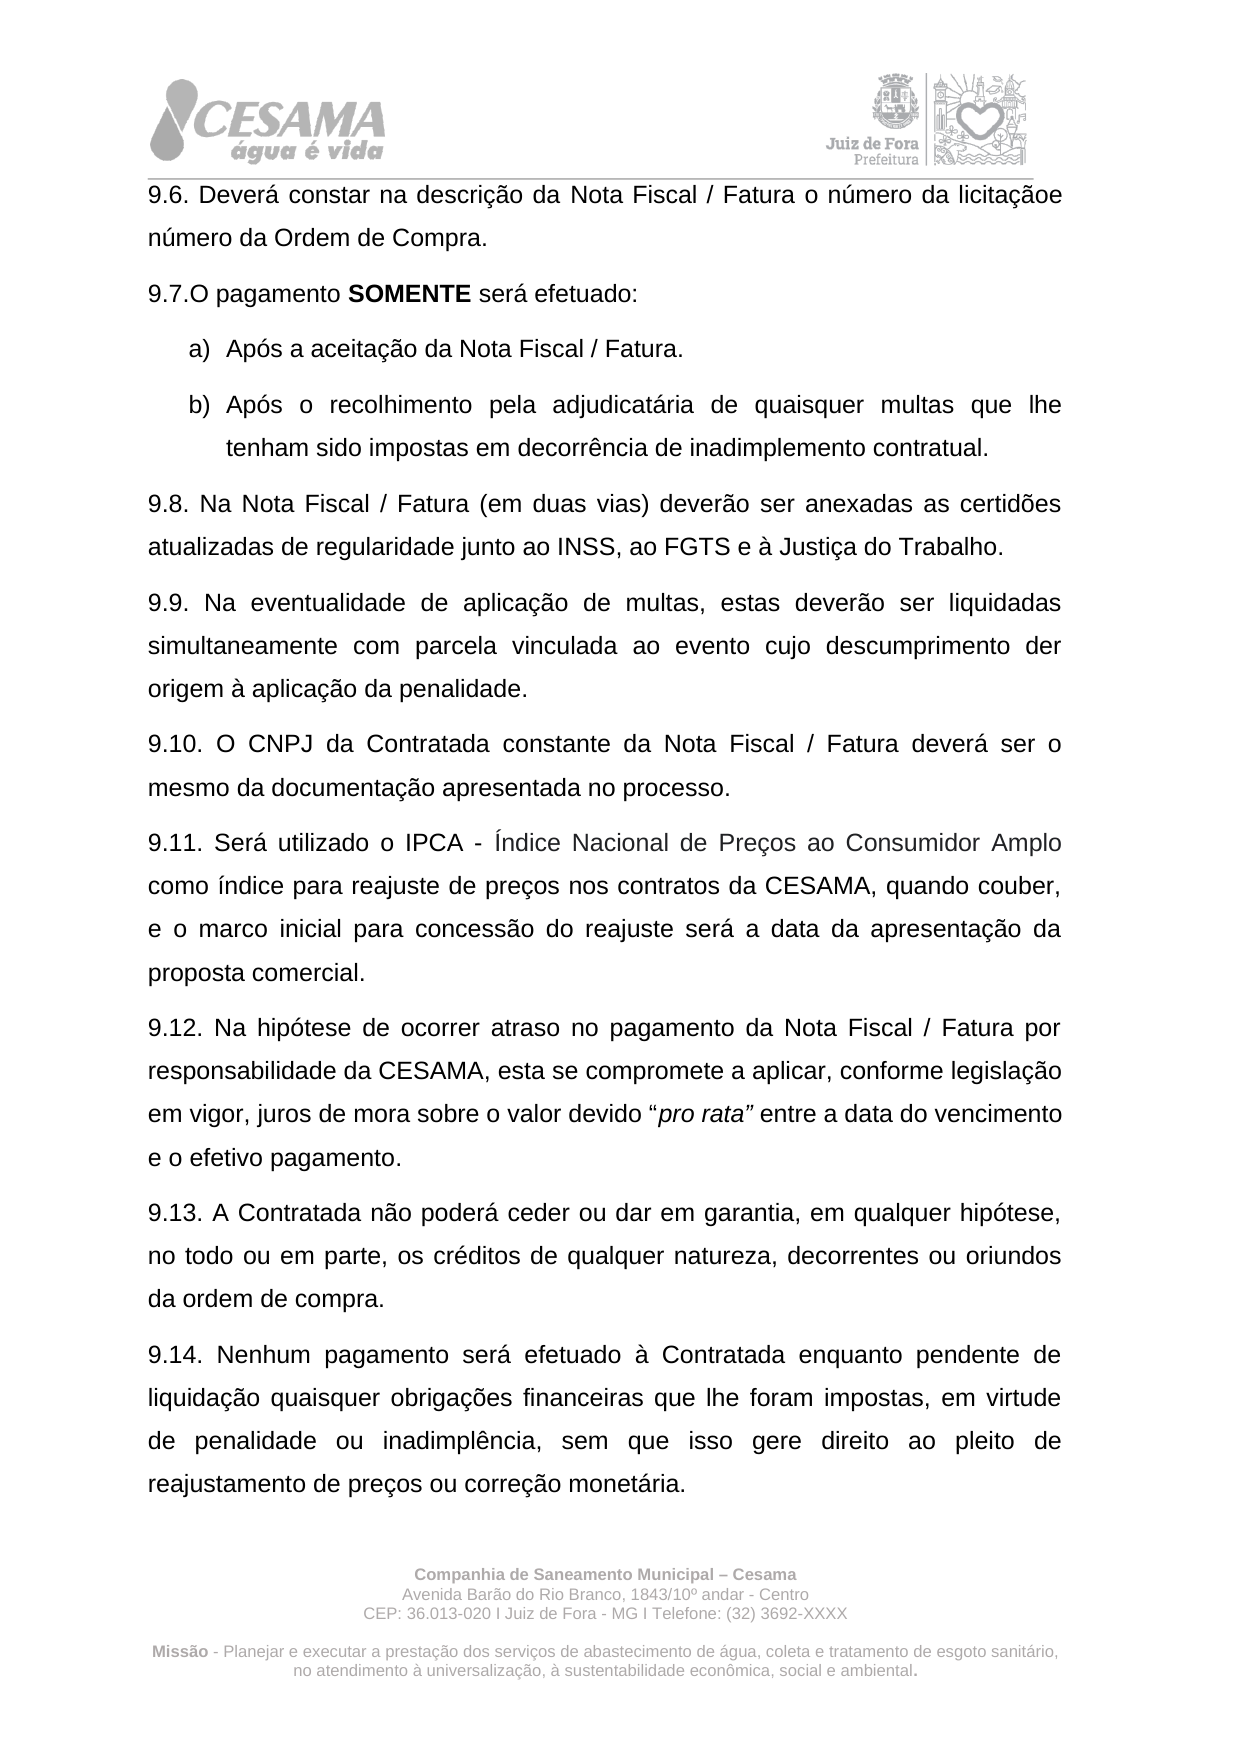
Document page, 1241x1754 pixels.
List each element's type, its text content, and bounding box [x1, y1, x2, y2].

text 9.7.O pagamento SOMENTE será efetuado: [148, 279, 1063, 307]
text 9.14. Nenhum pagamento será efetuado à Contratada enquanto pendente de liquidação quaisquer obrigações financeiras que lhe foram impostas, em virtude de penalidade ou inadimplência, sem que isso gere direito ao pleito de reajustamento de preços ou correção monetária. [148, 1340, 1063, 1498]
text 9.8. Na Nota Fiscal / Fatura (em duas vias) deverão ser anexadas as certidões atualizadas de regularidade junto ao INSS, ao FGTS e à Justiça do Trabalho. [148, 489, 1063, 561]
text 9.12. Na hipótese de ocorrer atraso no pagamento da Nota Fiscal / Fatura por responsabilidade da CESAMA, esta se compromete a aplicar, conforme legislação em vigor, juros de mora sobre o valor devido “pro rata” entre a data do vencimento e o efetivo pagamento. [148, 1013, 1063, 1171]
picture [147, 73, 1034, 180]
text 9.11. Será utilizado o IPCA - Índice Nacional de Preços ao Consumidor Amplo como índice para reajuste de preços nos contratos da CESAMA, quando couber, e o marco inicial para concessão do reajuste será a data da apresentação da proposta comercial. [148, 828, 1063, 986]
text 9.13. A Contratada não poderá ceder ou dar em garantia, em qualquer hipótese, no todo ou em parte, os créditos de qualquer natureza, decorrentes ou oriundos da ordem de compra. [148, 1198, 1063, 1313]
text 9.6. Deverá constar na descrição da Nota Fiscal / Fatura o número da licitaçãoe número da Ordem de Compra. [148, 180, 1063, 252]
list Após a aceitação da Nota Fiscal / Fatura. [188, 334, 1063, 363]
list Após o recolhimento pela adjudicatária de quaisquer multas que lhe tenham sido impostas em decorrência de inadimplemento contratual. [188, 390, 1063, 462]
text 9.10. O CNPJ da Contratada constante da Nota Fiscal / Fatura deverá ser o mesmo da documentação apresentada no processo. [148, 729, 1063, 801]
text 9.9. Na eventualidade de aplicação de multas, estas deverão ser liquidadas simultaneamente com parcela vinculada ao evento cujo descumprimento der origem à aplicação da penalidade. [148, 587, 1063, 702]
